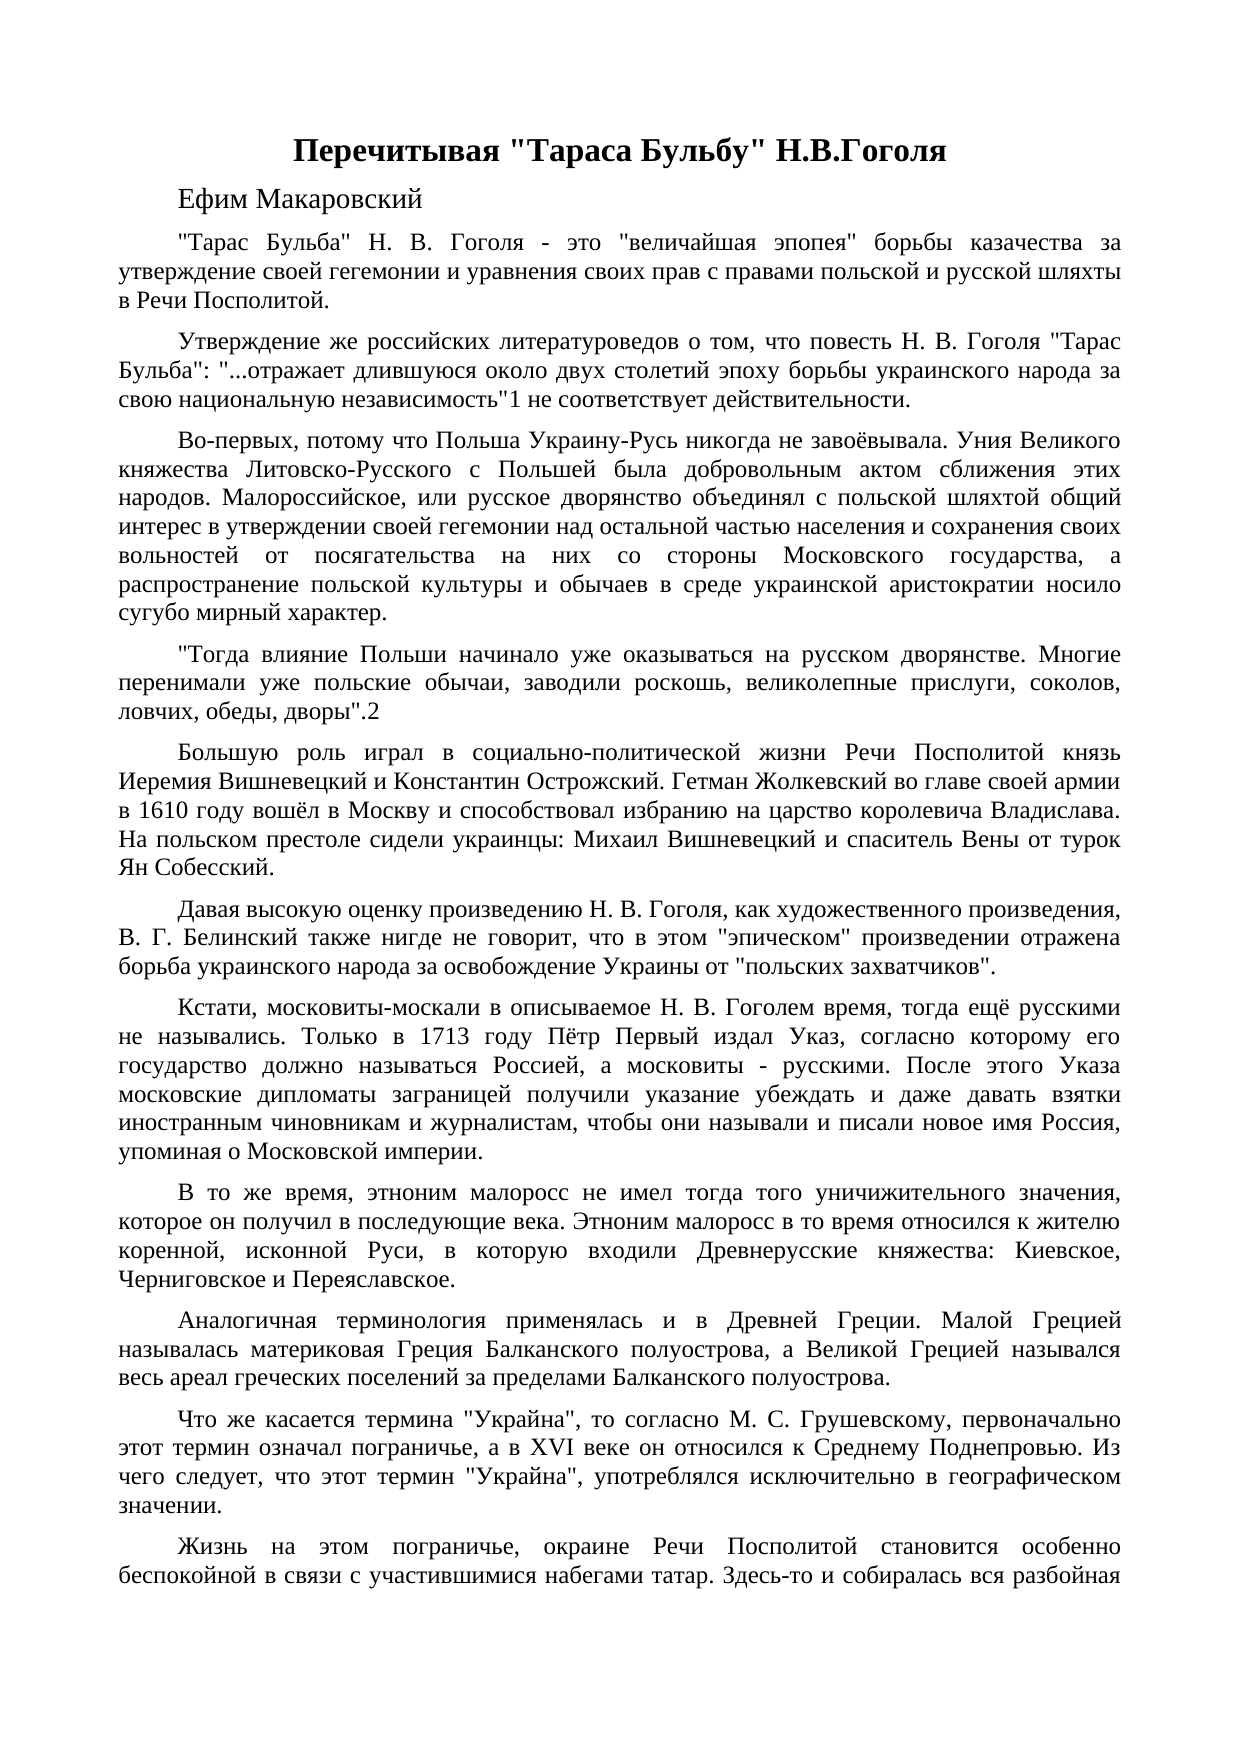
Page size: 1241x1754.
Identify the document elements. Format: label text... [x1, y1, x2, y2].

text Аналогичная терминология применялась и в Древней Греции. Малой Грецией называлась материковая Греция Балканского полуострова, а Великой Грецией назывался весь ареал греческих поселений за пределами Балканского полуострова. [118, 1305, 1122, 1391]
text "Тарас Бульба" Н. В. Гоголя - это "величайшая эпопея" борьбы казачества за утверждение своей гегемонии и уравнения своих прав с правами польской и русской шляхты в Речи Посполитой. [118, 227, 1122, 314]
text Большую роль играл в социально-политической жизни Речи Посполитой князь Иеремия Вишневецкий и Константин Острожский. Гетман Жолкевский во главе своей армии в 1610 году вошёл в Москву и способствовал избранию на царство королевича Владислава. На польском престоле сидели украинцы: Михаил Вишневецкий и спаситель Вены от турок Ян Собесский. [118, 737, 1122, 881]
text Перечитывая "Тараса Бульбу" Н.В.Гоголя [118, 131, 1122, 169]
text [118, 1531, 1122, 1589]
text Ефим Макаровский [118, 181, 1122, 215]
text В то же время, этноним малоросс не имел тогда того уничижительного значения, которое он получил в последующие века. Этноним малоросс в то время относился к жителю коренной, исконной Руси, в которую входили Древнерусские княжества: Киевское, Черниговское и Переяславское. [118, 1177, 1122, 1292]
text Кстати, московиты-москали в описываемое Н. В. Гоголем время, тогда ещё русскими не назывались. Только в 1713 году Пётр Первый издал Указ, согласно которому его государство должно называться Россией, а московиты - русскими. После этого Указа московские дипломаты заграницей получили указание убеждать и даже давать взятки иностранным чиновникам и журналистам, чтобы они называли и писали новое имя Россия, упоминая о Московской империи. [118, 992, 1122, 1165]
text "Тогда влияние Польши начинало уже оказываться на русском дворянстве. Многие перенимали уже польские обычаи, заводили роскошь, великолепные прислуги, соколов, ловчих, обеды, дворы".2 [118, 639, 1122, 725]
text Во-первых, потому что Польша Украину-Русь никогда не завоёвывала. Уния Великого княжества Литовско-Русского с Польшей была добровольным актом сближения этих народов. Малороссийское, или русское дворянство объединял с польской шляхтой общий интерес в утверждении своей гегемонии над остальной частью населения и сохранения своих вольностей от посягательства на них со стороны Московского государства, а распространение польской культуры и обычаев в среде украинской аристократии носило сугубо мирный характер. [118, 425, 1122, 626]
text Что же касается термина "Украйна", то согласно М. С. Грушевскому, первоначально этот термин означал пограничье, а в XVI веке он относился к Среднему Поднепровью. Из чего следует, что этот термин "Украйна", употреблялся исключительно в географическом значении. [118, 1404, 1122, 1519]
text Давая высокую оценку произведению Н. В. Гоголя, как художественного произведения, В. Г. Белинский также нигде не говорит, что в этом "эпическом" произведении отражена борьба украинского народа за освобождение Украины от "польских захватчиков". [118, 894, 1122, 980]
text Утверждение же российских литературоведов о том, что повесть Н. В. Гоголя "Тарас Бульба": "...отражает длившуюся около двух столетий эпоху борьбы украинского народа за свою национальную независимость"1 не соответствует действительности. [118, 326, 1122, 412]
